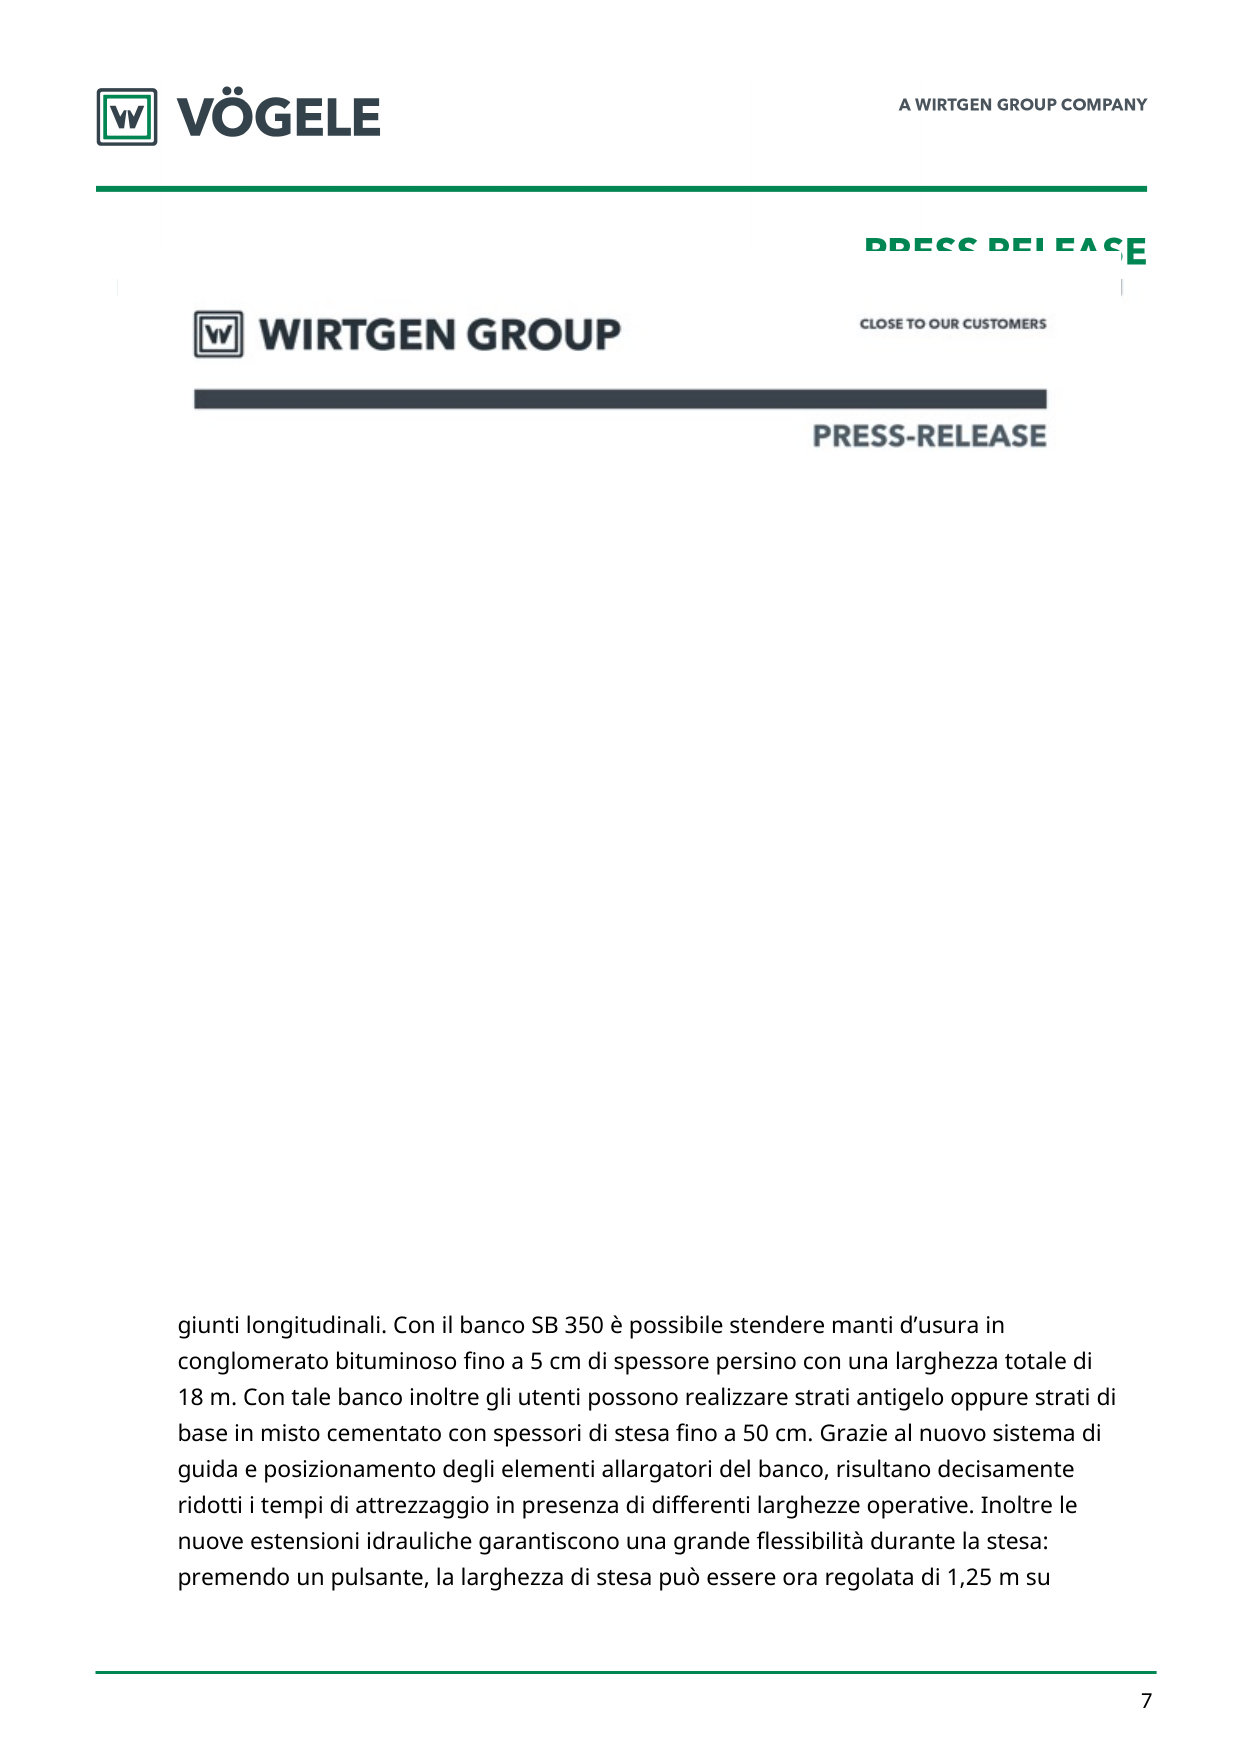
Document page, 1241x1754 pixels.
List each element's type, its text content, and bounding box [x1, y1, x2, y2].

picture [67, 1662, 1196, 1678]
text Anche la gamma di banchi per la nuova ammiraglia VÖGELE è stata progettata all’insegna della massima flessibilità: la SUPER 3000-3(i) può essere abbinata al banco estensibile AB 600 e ai nuovi banchi rigidi modello SB 300 e SB 350. Persino operando con grandi larghezze di stesa, i banchi rigidi garantiscono la massima planarità senza giunti longitudinali. Con il banco SB 350 è possibile stendere manti d’usura in conglomerato bituminoso fino a 5 cm di spessore persino con una larghezza totale di 18 m. Con tale banco inoltre gli utenti possono realizzare strati antigelo oppure strati di base in misto cementato con spessori di stesa fino a 50 cm. Grazie al nuovo sistema di guida e posizionamento degli elementi allargatori del banco, risultano decisamente ridotti i tempi di attrezzaggio in presenza di differenti larghezze operative. Inoltre le nuove estensioni idrauliche garantiscono una grande flessibilità durante la stesa: premendo un pulsante, la larghezza di stesa può essere ora regolata di 1,25 m su entrambi i lati del banco, in modo da variare idraulicamente di 2,5 m la larghezza operativa totale. [177, 1309, 1122, 1592]
picture [76, 73, 1174, 1309]
